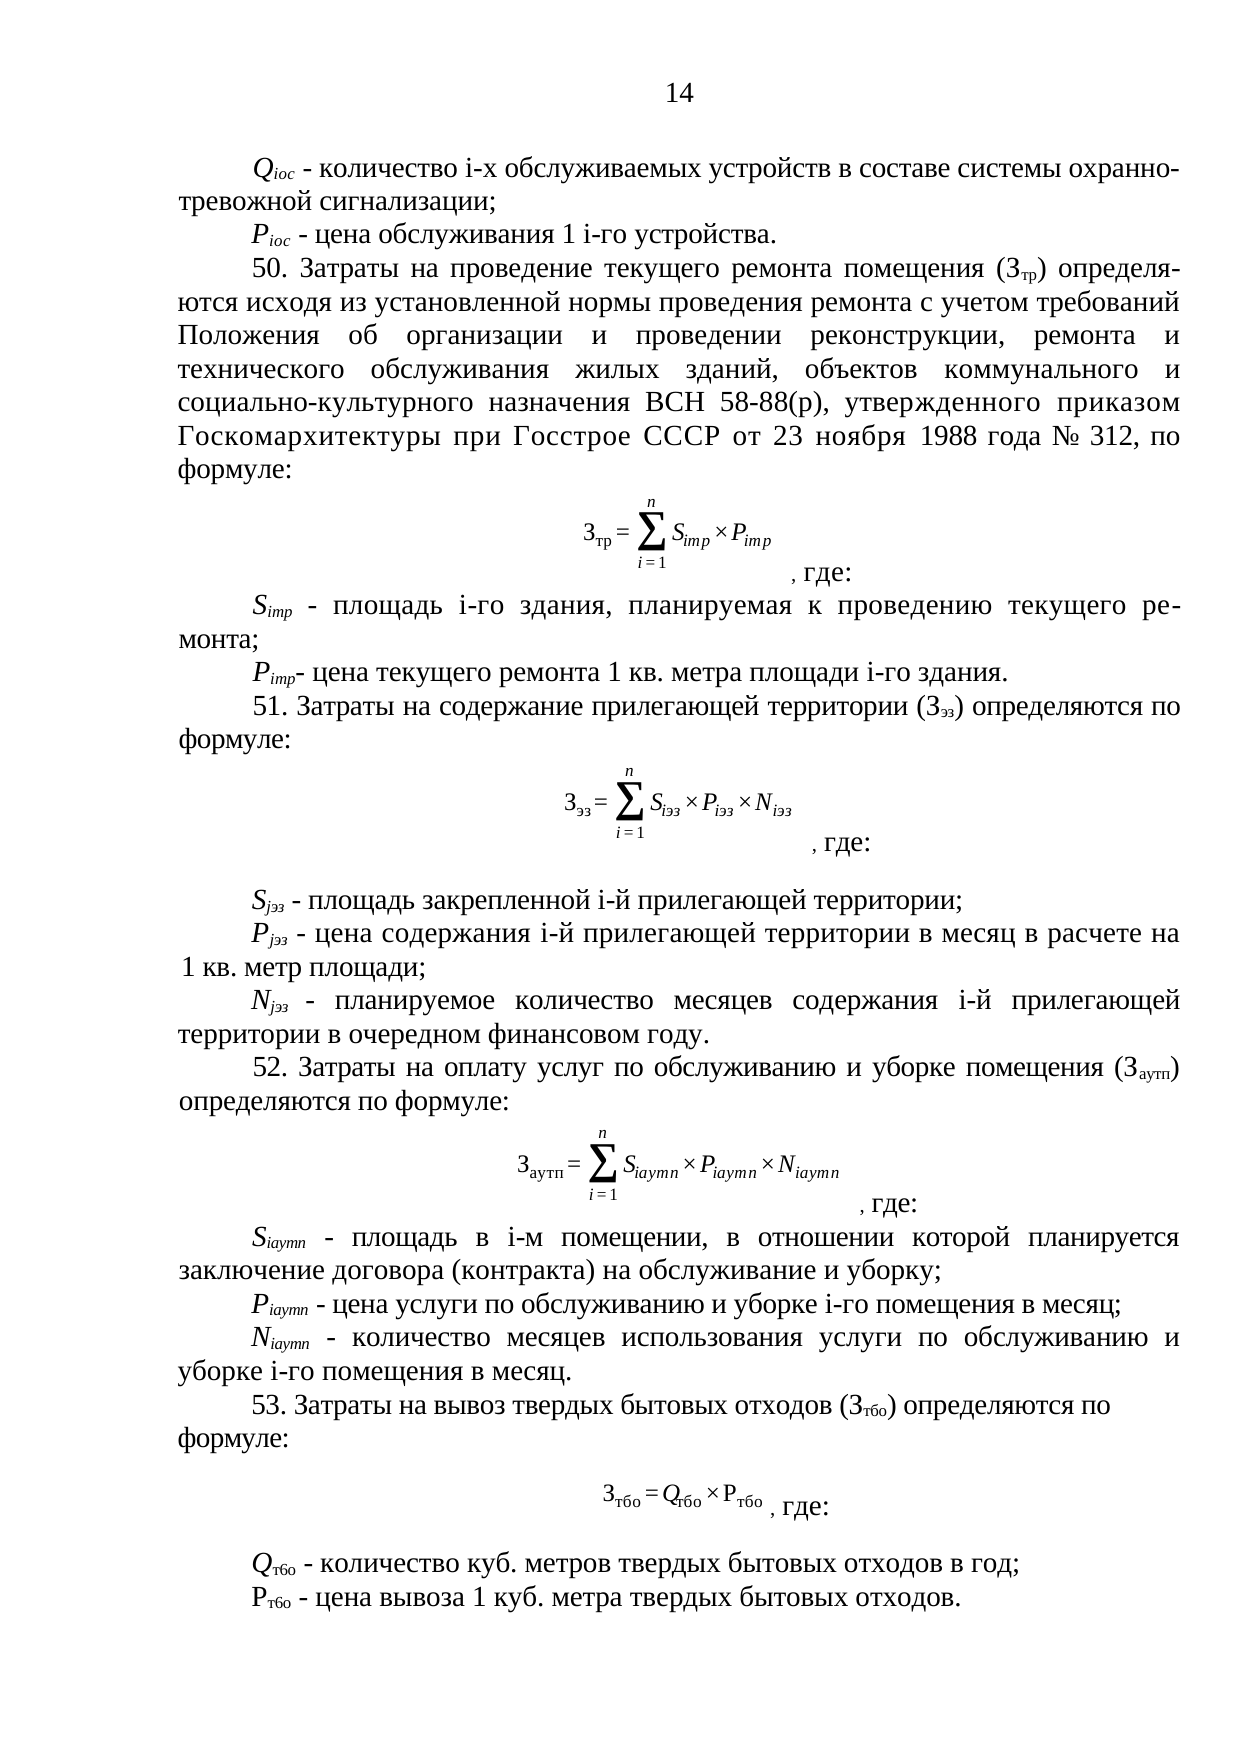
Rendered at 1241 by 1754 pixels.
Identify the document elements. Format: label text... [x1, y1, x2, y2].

text Siaутп - площадь в i-м помещении, в отношении которой планируется заключение договора (контракта) на обслуживание и уборку; [178, 1219, 1180, 1286]
text 53. Затраты на вывоз твердых бытовых отходов (Зтбо) определяются по формуле: [177, 1387, 1181, 1454]
text Siтp - площадь i-гo здания, планируемая к проведению текущего ремонта; [178, 587, 1181, 654]
text Рт6o - цена вывоза 1 куб. метра твердых бытовых отходов. [178, 1579, 1180, 1613]
text , где: [177, 1117, 1181, 1219]
text 50. Затраты на проведение текущего ремонта помещения (Зтр) определяются исходя из установленной нормы проведения ремонта с учетом требований Положения об организации и проведении реконструкции, ремонта и технического обслуживания жилых зданий, объектов коммунального и социально-культурного назначения ВСН 58-88(р), утвержденного приказом Госкомархитектуры при Госстрое СССР от 23 ноября 1988 года № 312, по формуле: [177, 251, 1180, 485]
text , где: [177, 1478, 1181, 1522]
text , где: [177, 485, 1181, 587]
text Рiтp- цена текущего ремонта 1 кв. метра площади i-гo здания. [178, 654, 1181, 688]
text Sjэз - площадь закрепленной i-й прилегающей территории; [252, 882, 1181, 916]
text 51. Затраты на содержание прилегающей территории (Зэз) определяются по формуле: [178, 688, 1181, 755]
text 52. Затраты на оплату услуг по обслуживанию и уборке помещения (Заутп) определяются по формуле: [179, 1050, 1179, 1117]
text Рjэз - цена содержания i-й прилегающей территории в месяц в расчете на 1 кв. метр площади; [181, 916, 1181, 983]
text Pioc - цена обслуживания 1 i-гo устройства. [251, 217, 1181, 251]
text Qт6o - количество куб. метров твердых бытовых отходов в год; [178, 1546, 1180, 1579]
text , где: [177, 755, 1181, 857]
text Niaутп - количество месяцев использования услуги по обслуживанию и уборке i-гo помещения в месяц. [177, 1320, 1180, 1387]
text Qioc - количество i-x обслуживаемых устройств в составе системы охранно-тревожной сигнализации; [178, 150, 1180, 217]
text Njэз - планируемое количество месяцев содержания i-й прилегающей территории в очередном финансовом году. [178, 983, 1180, 1050]
text Piaутп - цена услуги по обслуживанию и уборке i-гo помещения в месяц; [251, 1286, 1181, 1320]
